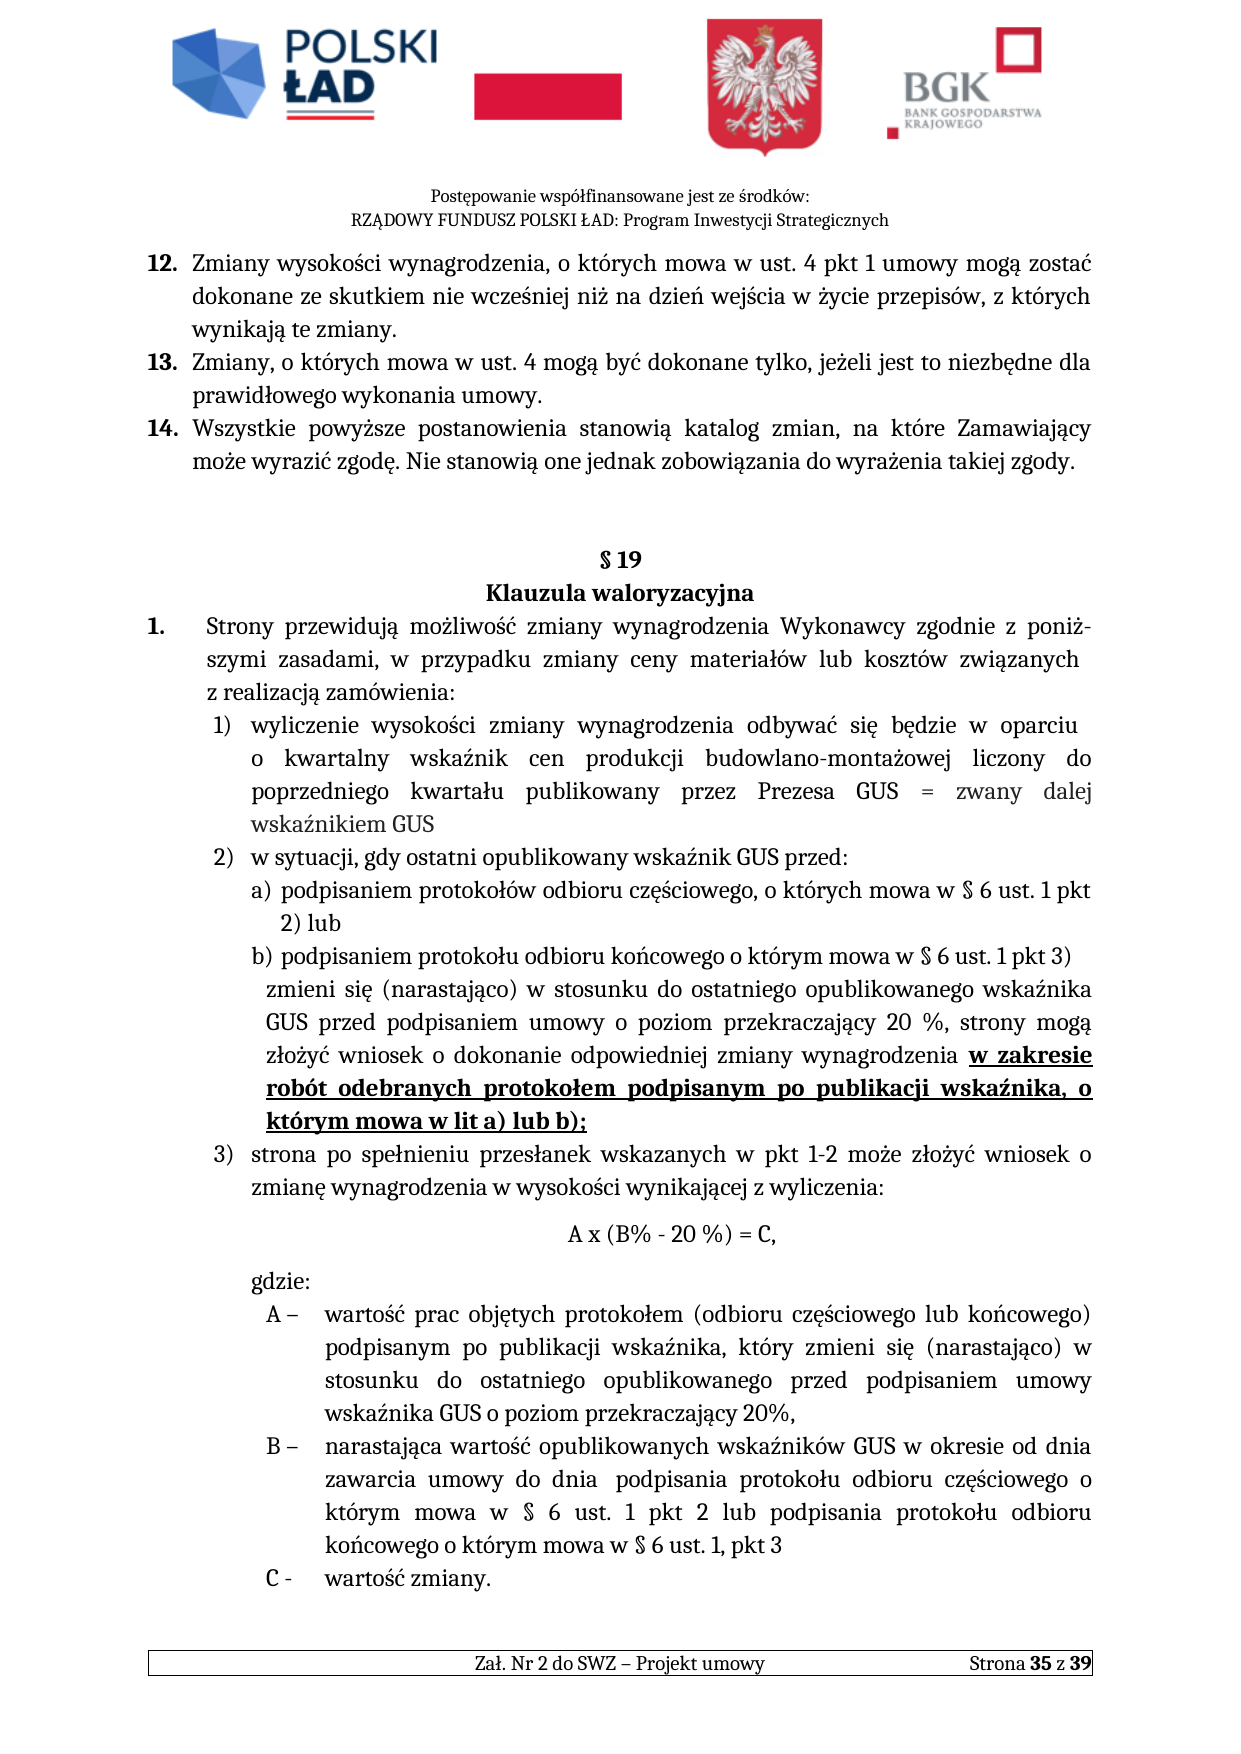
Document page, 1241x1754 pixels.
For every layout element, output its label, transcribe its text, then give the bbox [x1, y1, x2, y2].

list Wszystkie powyższe postanowienia stanowią katalog zmian, na które Zamawiający może wyrazić zgodę. Nie stanowią one jednak zobowiązania do wyrażenia takiej zgody. [148, 414, 1093, 475]
text gdzie: [251, 1267, 1093, 1295]
list wyliczenie wysokości zmiany wynagrodzenia odbywać się będzie w oparciu o kwartalny wskaźnik cen produkcji budowlano-montażowej liczony do poprzedniego kwartału publikowany przez Prezesa GUS = zwany dalej wskaźnikiem GUS [213, 711, 1093, 839]
list Zmiany wysokości wynagrodzenia, o których mowa w ust. 4 pkt 1 umowy mogą zostać dokonane ze skutkiem nie wcześniej niż na dzień wejścia w życie przepisów, z których wynikają te zmiany. [148, 248, 1093, 343]
text § 19 [148, 546, 1093, 574]
text A x (B% - 20 %) = C, [251, 1220, 1093, 1249]
text A – wartość prac objętych protokołem (odbioru częściowego lub końcowego) podpisanym po publikacji wskaźnika, który zmieni się (narastająco) w stosunku do ostatniego opublikowanego przed podpisaniem umowy wskaźnika GUS o poziom przekraczający 20%, [266, 1300, 1093, 1427]
text B – narastająca wartość opublikowanych wskaźników GUS w okresie od dnia zawarcia umowy do dnia podpisania protokołu odbioru częściowego o którym mowa w § 6 ust. 1 pkt 2 lub podpisania protokołu odbioru końcowego o którym mowa w § 6 ust. 1, pkt 3 [266, 1432, 1093, 1559]
list podpisaniem protokołów odbioru częściowego, o których mowa w § 6 ust. 1 pkt 2) lub [251, 876, 1093, 938]
text Klauzula waloryzacyjna [148, 579, 1093, 607]
list Zmiany, o których mowa w ust. 4 mogą być dokonane tylko, jeżeli jest to niezbędne dla prawidłowego wykonania umowy. [148, 348, 1093, 409]
list w sytuacji, gdy ostatni opublikowany wskaźnik GUS przed: [213, 843, 1093, 872]
text C - wartość zmiany. [266, 1564, 1093, 1593]
list strona po spełnieniu przesłanek wskazanych w pkt 1-2 może złożyć wniosek o zmianę wynagrodzenia w wysokości wynikającej z wyliczenia: [213, 1140, 1093, 1202]
text zmieni się (narastająco) w stosunku do ostatniego opublikowanego wskaźnika GUS przed podpisaniem umowy o poziom przekraczający 20 %, strony mogą złożyć wniosek o dokonanie odpowiedniej zmiany wynagrodzenia w zakresie robót odebranych protokołem podpisanym po publikacji wskaźnika, o którym mowa w lit a) lub b); [266, 975, 1093, 1098]
list Strony przewidują możliwość zmiany wynagrodzenia Wykonawcy zgodnie z poniż-szymi zasadami, w przypadku zmiany ceny materiałów lub kosztów związanych z realizacją zamówienia: [148, 612, 1093, 707]
text zmieni się (narastająco) w stosunku do ostatniego opublikowanego wskaźnika GUS przed podpisaniem umowy o poziom przekraczający 20 %, strony mogą złożyć wniosek o dokonanie odpowiedniej zmiany wynagrodzenia w zakresie robót odebranych protokołem podpisanym po publikacji wskaźnika, o którym mowa w lit a) lub b); [266, 1100, 1093, 1136]
list podpisaniem protokołu odbioru końcowego o którym mowa w § 6 ust. 1 pkt 3) [251, 942, 1093, 971]
picture [147, 11, 1093, 161]
